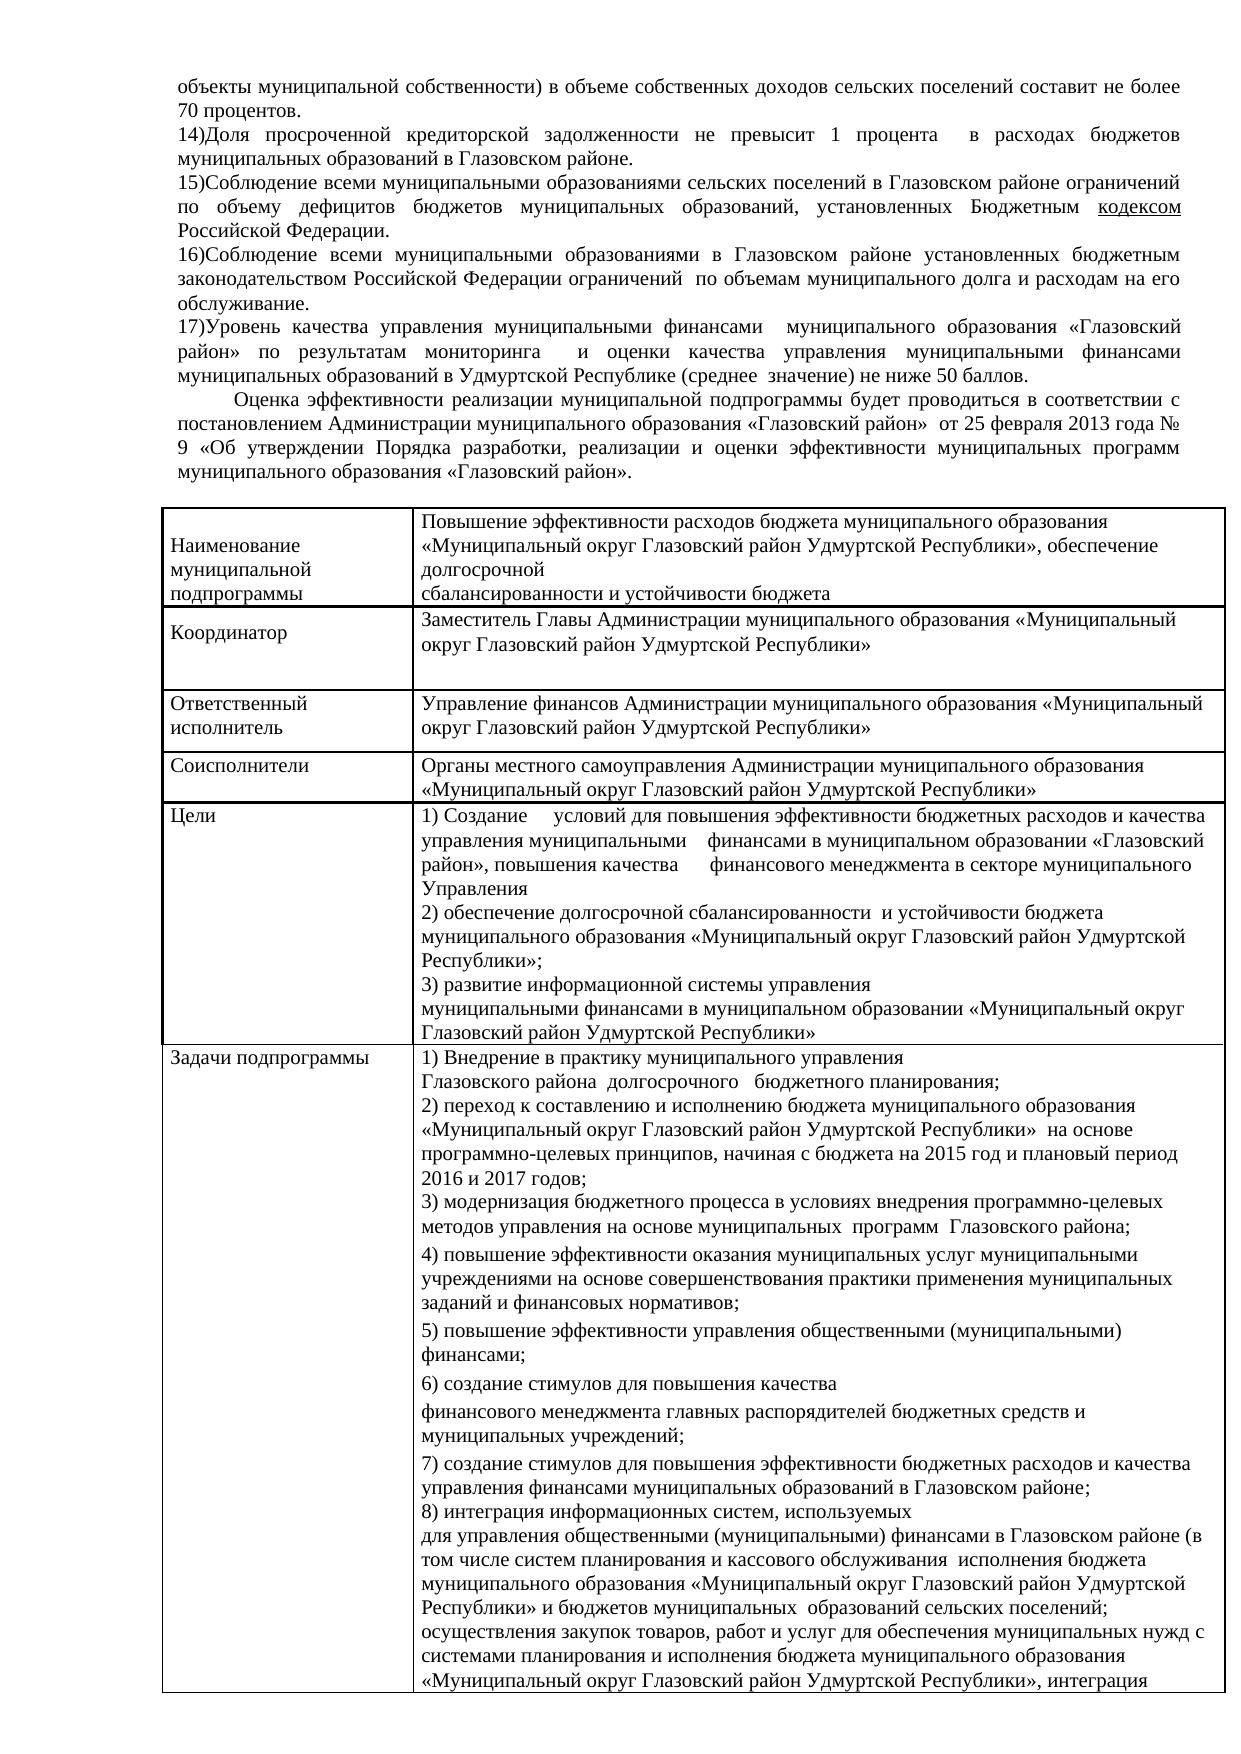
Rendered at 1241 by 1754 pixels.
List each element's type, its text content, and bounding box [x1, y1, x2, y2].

table_cell Задачи подпрограммы [163, 1045, 413, 1692]
text Оценка эффективности реализации муниципальной подпрограммы будет проводиться в соответствии с постановлением Администрации муниципального образования «Глазовский район» от 25 февраля 2013 года № 9 «Об утверждении Порядка разработки, реализации и оценки эффективности муниципальных программ муниципального образования «Глазовский район». [177, 387, 1181, 483]
text 16)Соблюдение всеми муниципальными образованиями в Глазовском районе установленных бюджетным законодательством Российской Федерации ограничений по объемам муниципального долга и расходам на его обслуживание. [177, 242, 1181, 314]
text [177, 74, 1181, 122]
table_cell Соисполнители [164, 753, 412, 801]
table_cell Органы местного самоуправления Администрации муниципального образования «Муниципальный округ Глазовский район Удмуртской Республики» [414, 753, 1224, 801]
text 14)Доля просроченной кредиторской задолженности не превысит 1 процента в расходах бюджетов муниципальных образований в Глазовском районе. [177, 122, 1181, 170]
text 17)Уровень качества управления муниципальными финансами муниципального образования «Глазовский район» по результатам мониторинга и оценки качества управления муниципальными финансами муниципальных образований в Удмуртской Республике (среднее значение) не ниже 50 баллов. [177, 314, 1181, 387]
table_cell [414, 1044, 1224, 1692]
table_cell 1) Создание условий для повышения эффективности бюджетных расходов и качества управления муниципальными финансами в муниципальном образовании «Глазовский район», повышения качества финансового менеджмента в секторе муниципального Управления 2) обеспечение долгосрочной сбалансированности и устойчивости бюджета муниципального образования «Муниципальный округ Глазовский район Удмуртской Республики»; 3) развитие информационной системы управления муниципальными финансами в муниципальном образовании «Муниципальный округ Глазовский район Удмуртской Республики» [414, 804, 1224, 1044]
table_cell Ответственный исполнитель [164, 691, 412, 751]
table_cell Координатор [164, 608, 412, 689]
table_cell Заместитель Главы Администрации муниципального образования «Муниципальный округ Глазовский район Удмуртской Республики» [414, 608, 1224, 689]
table_header Наименование муниципальной подпрограммы [164, 509, 412, 605]
table_cell Цели [164, 804, 412, 1044]
table_cell Управление финансов Администрации муниципального образования «Муниципальный округ Глазовский район Удмуртской Республики» [414, 691, 1224, 751]
text 15)Соблюдение всеми муниципальными образованиями сельских поселений в Глазовском районе ограничений по объему дефицитов бюджетов муниципальных образований, установленных Бюджетным кодексом Российской Федерации. [177, 170, 1181, 242]
table_header Повышение эффективности расходов бюджета муниципального образования «Муниципальный округ Глазовский район Удмуртской Республики», обеспечение долгосрочной сбалансированности и устойчивости бюджета [414, 509, 1224, 605]
